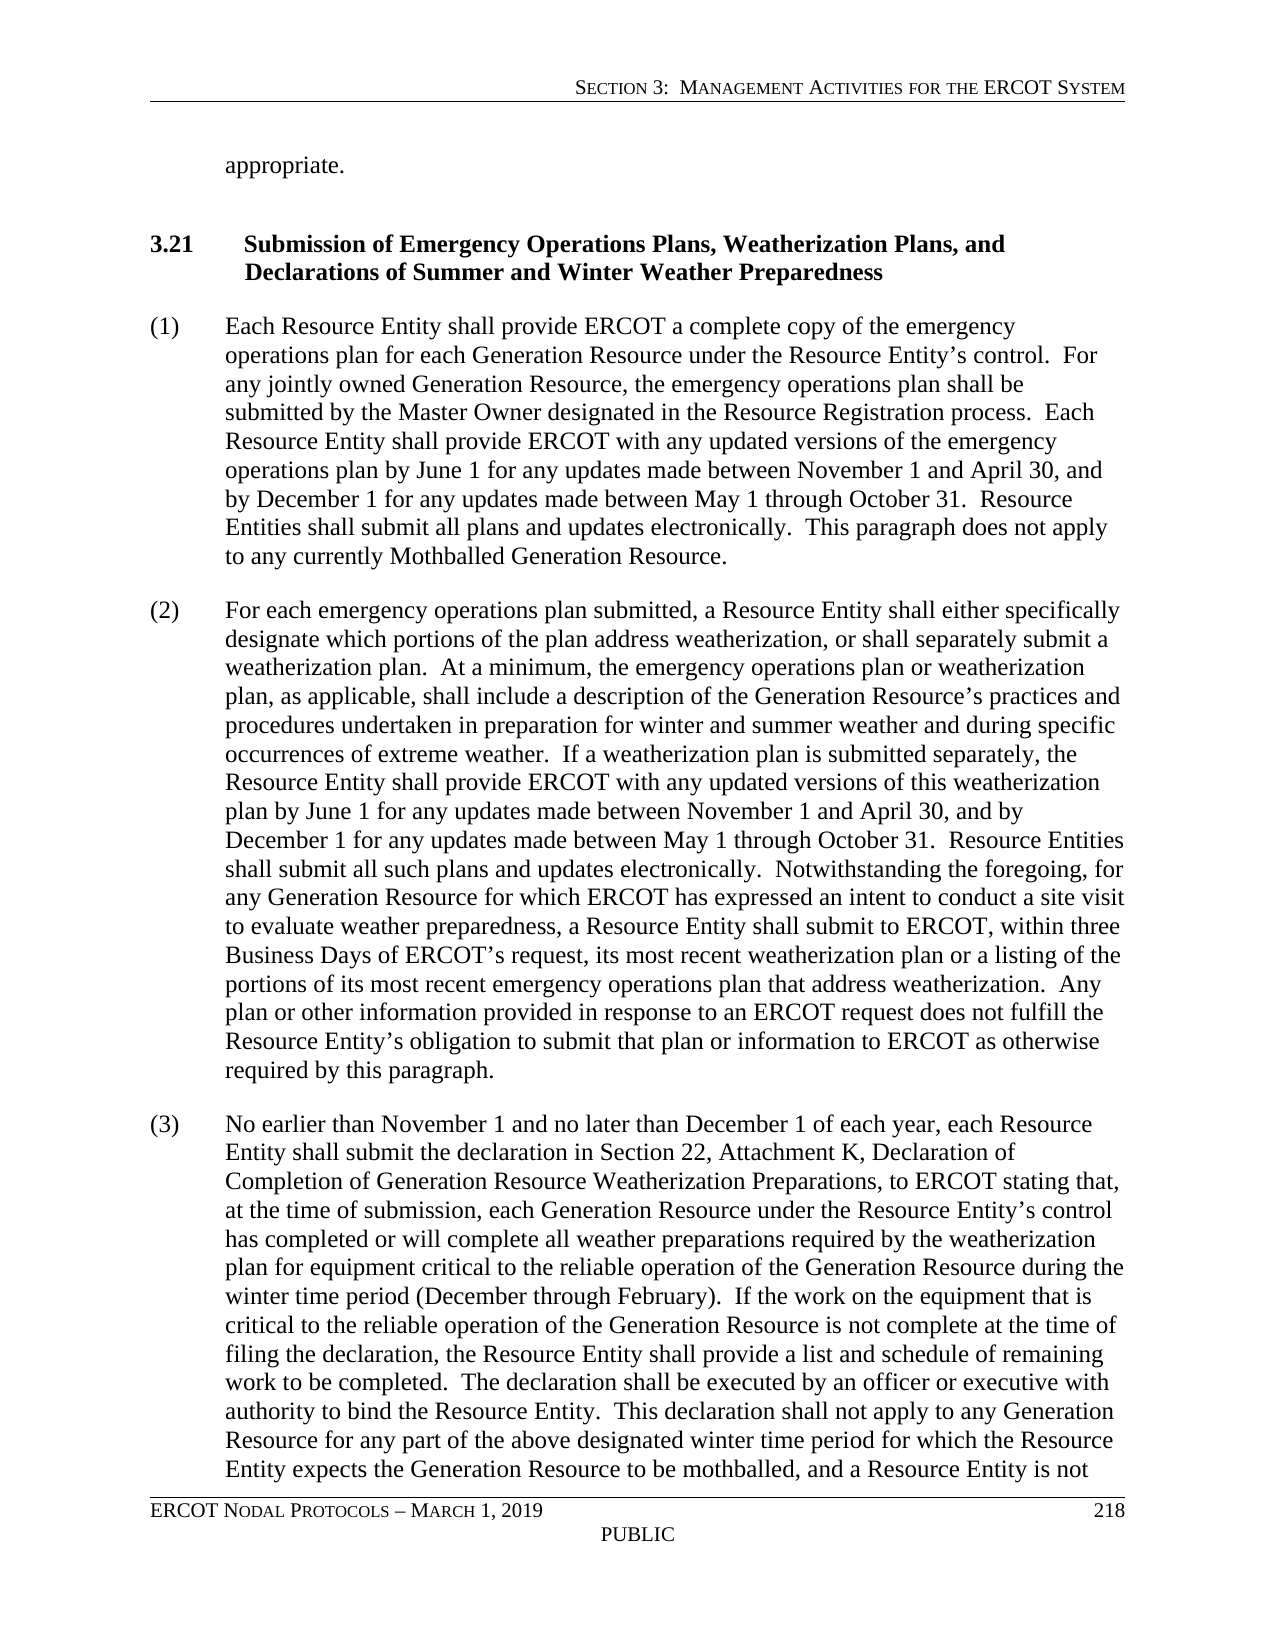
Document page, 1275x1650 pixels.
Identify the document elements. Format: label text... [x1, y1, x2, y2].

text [150, 150, 1125, 179]
text (2) For each emergency operations plan submitted, a Resource Entity shall either specifically designate which portions of the plan address weatherization, or shall separately submit a weatherization plan. At a minimum, the emergency operations plan or weatherization plan, as applicable, shall include a description of the Generation Resource’s practices and procedures undertaken in preparation for winter and summer weather and during specific occurrences of extreme weather. If a weatherization plan is submitted separately, the Resource Entity shall provide ERCOT with any updated versions of this weatherization plan by June 1 for any updates made between November 1 and April 30, and by December 1 for any updates made between May 1 through October 31. Resource Entities shall submit all such plans and updates electronically. Notwithstanding the foregoing, for any Generation Resource for which ERCOT has expressed an intent to conduct a site visit to evaluate weather preparedness, a Resource Entity shall submit to ERCOT, within three Business Days of ERCOT’s request, its most recent weatherization plan or a listing of the portions of its most recent emergency operations plan that address weatherization. Any plan or other information provided in response to an ERCOT request does not fulfill the Resource Entity’s obligation to submit that plan or information to ERCOT as otherwise required by this paragraph. [150, 595, 1125, 1084]
text (1) Each Resource Entity shall provide ERCOT a complete copy of the emergency operations plan for each Generation Resource under the Resource Entity’s control. For any jointly owned Generation Resource, the emergency operations plan shall be submitted by the Master Owner designated in the Resource Registration process. Each Resource Entity shall provide ERCOT with any updated versions of the emergency operations plan by June 1 for any updates made between November 1 and April 30, and by December 1 for any updates made between May 1 through October 31. Resource Entities shall submit all plans and updates electronically. This paragraph does not apply to any currently Mothballed Generation Resource. [150, 311, 1125, 570]
text 3.21 Submission of Emergency Operations Plans, Weatherization Plans, and Declarations of Summer and Winter Weather Preparedness [150, 229, 1125, 286]
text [150, 1109, 1125, 1482]
